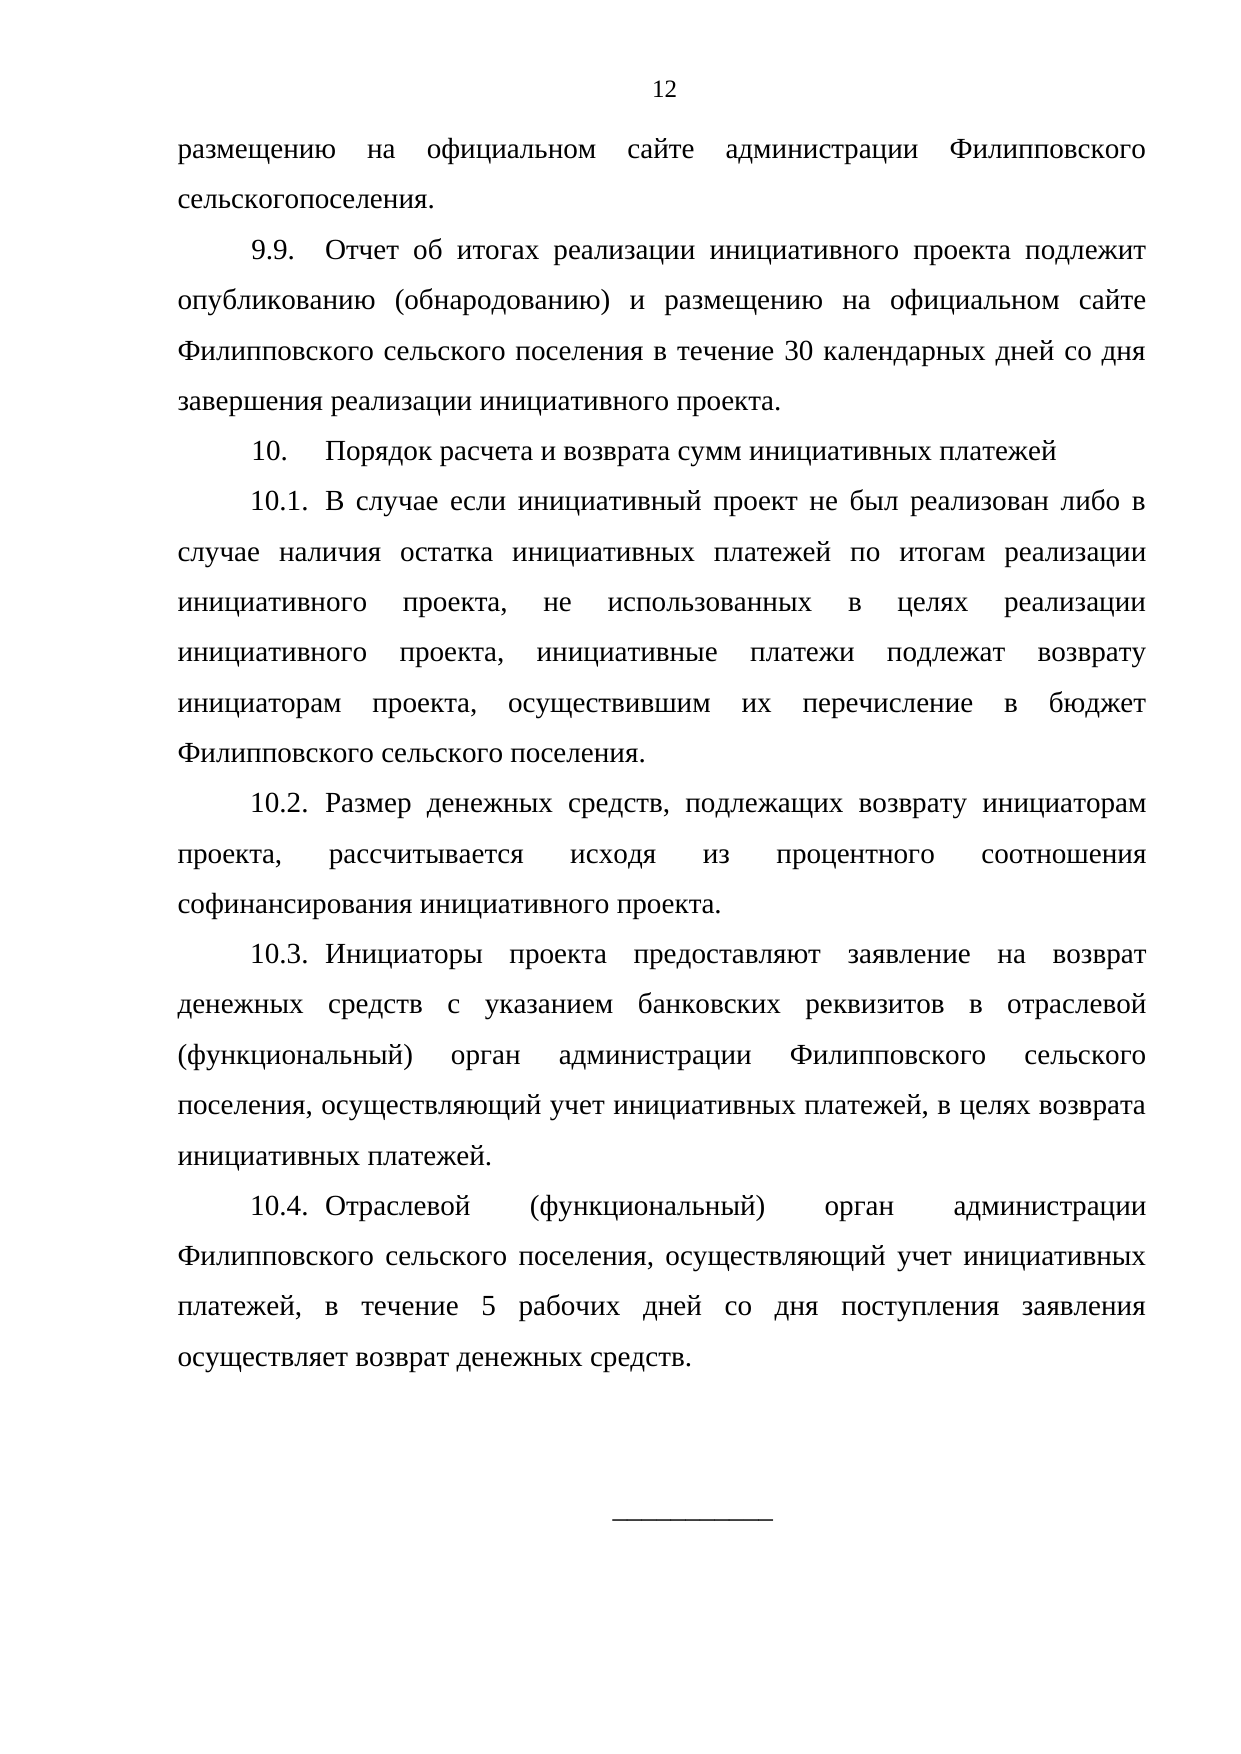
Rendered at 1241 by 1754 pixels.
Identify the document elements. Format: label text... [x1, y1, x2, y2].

list Порядок расчета и возврата сумм инициативных платежей [177, 433, 1147, 467]
list Отраслевой (функциональный) орган администрации Филипповского сельского поселения, осуществляющий учет инициативных платежей, в течение 5 рабочих дней со дня поступления заявления осуществляет возврат денежных средств. [177, 1188, 1147, 1372]
list Размер денежных средств, подлежащих возврату инициаторам проекта, рассчитывается исходя из процентного соотношения софинансирования инициативного проекта. [177, 785, 1147, 919]
list В случае если инициативный проект не был реализован либо в случае наличия остатка инициативных платежей по итогам реализации инициативного проекта, не использованных в целях реализации инициативного проекта, инициативные платежи подлежат возврату инициаторам проекта, осуществившим их перечисление в бюджет Филипповского сельского поселения. [177, 483, 1147, 769]
text ___________ [177, 1490, 1152, 1523]
list Отчет об итогах реализации инициативного проекта подлежит опубликованию (обнародованию) и размещению на официальном сайте Филипповского сельского поселения в течение 30 календарных дней со дня завершения реализации инициативного проекта. [177, 232, 1147, 416]
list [177, 131, 1147, 215]
list Инициаторы проекта предоставляют заявление на возврат денежных средств с указанием банковских реквизитов в отраслевой (функциональный) орган администрации Филипповского сельского поселения, осуществляющий учет инициативных платежей, в целях возврата инициативных платежей. [177, 936, 1147, 1171]
